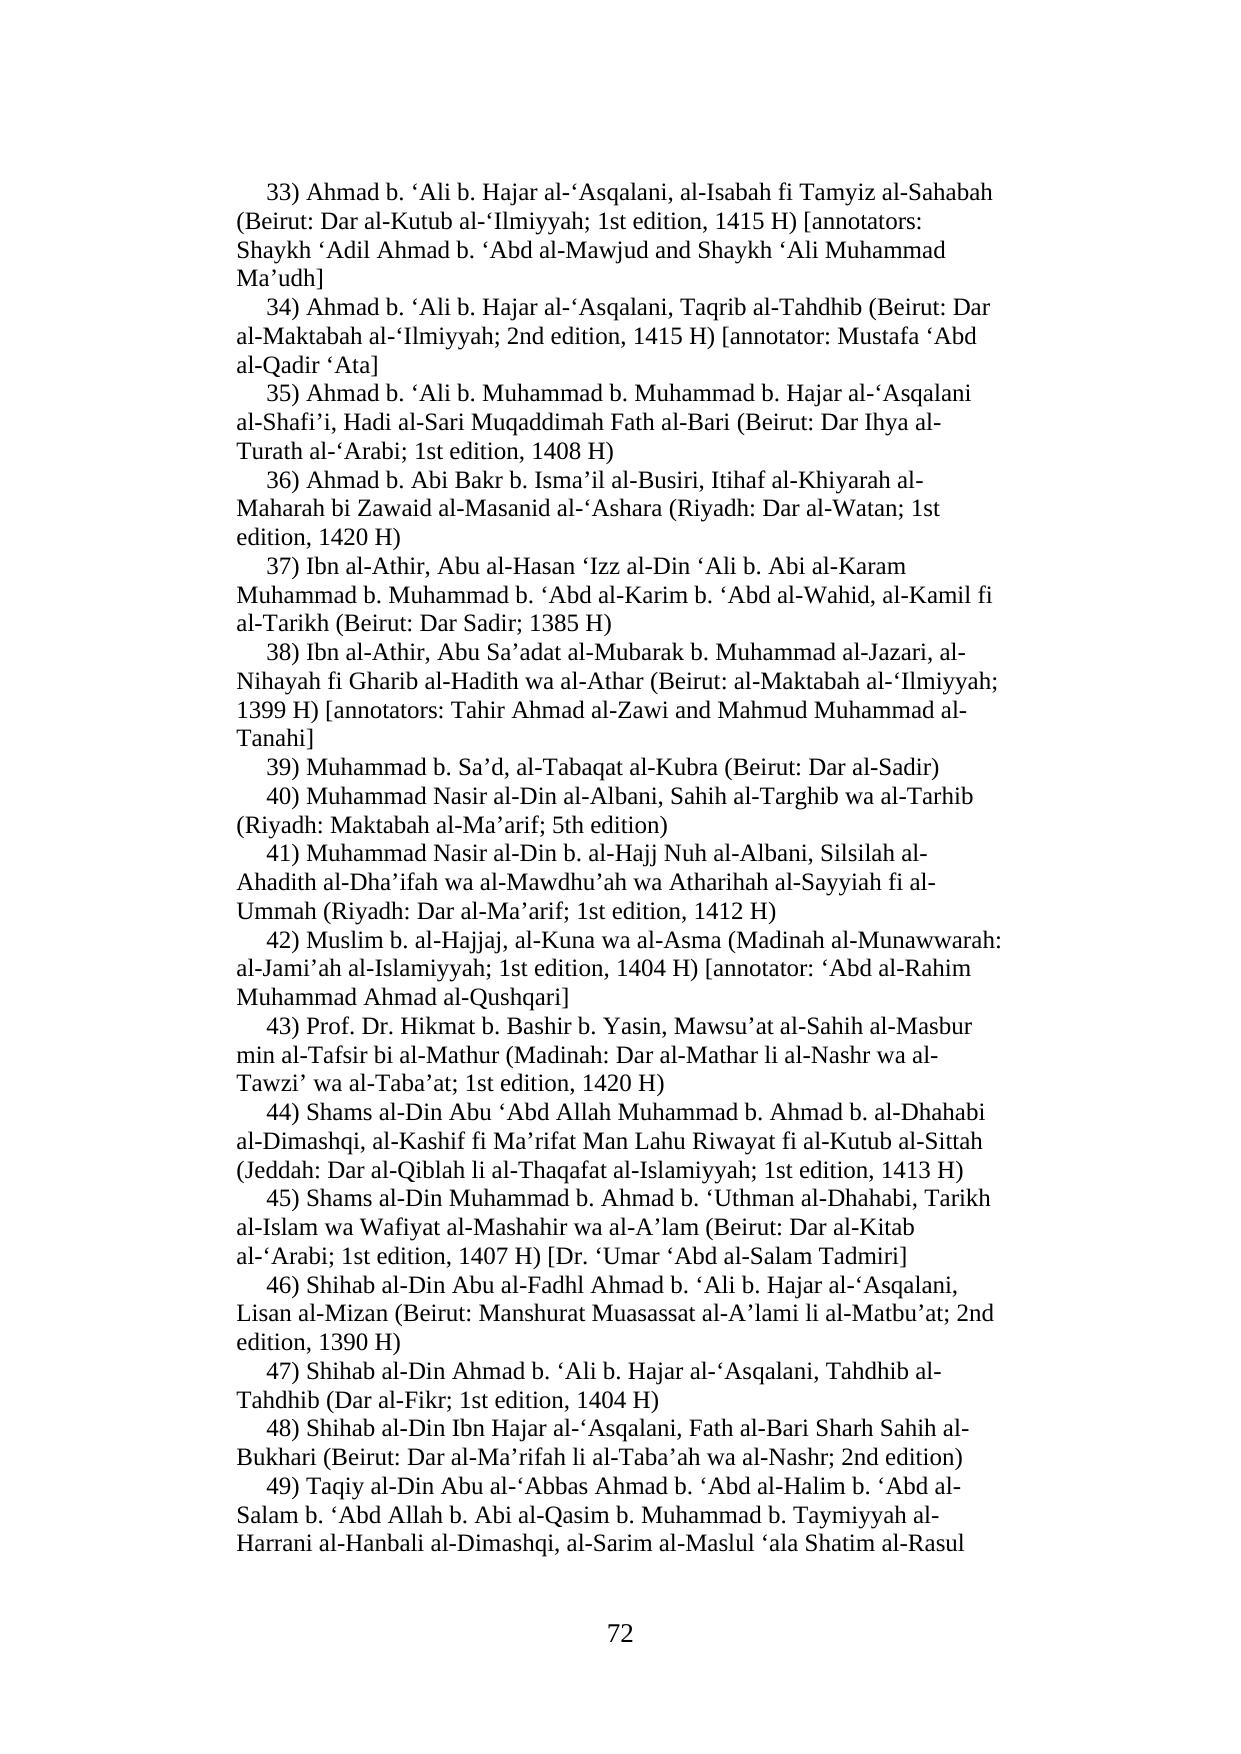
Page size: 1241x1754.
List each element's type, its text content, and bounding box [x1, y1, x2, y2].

text 45) Shams al-Din Muhammad b. Ahmad b. ‘Uthman al-Dhahabi, Tarikh al-Islam wa Wafiyat al-Mashahir wa al-A’lam (Beirut: Dar al-Kitab al-‘Arabi; 1st edition, 1407 H) [Dr. ‘Umar ‘Abd al-Salam Tadmiri] [236, 1183, 1004, 1270]
text 43) Prof. Dr. Hikmat b. Bashir b. Yasin, Mawsu’at al-Sahih al-Masbur min al-Tafsir bi al-Mathur (Madinah: Dar al-Mathar li al-Nashr wa al-Tawzi’ wa al-Taba’at; 1st edition, 1420 H) [236, 1011, 1004, 1097]
text 48) Shihab al-Din Ibn Hajar al-‘Asqalani, Fath al-Bari Sharh Sahih al-Bukhari (Beirut: Dar al-Ma’rifah li al-Taba’ah wa al-Nashr; 2nd edition) [236, 1413, 1004, 1471]
text 44) Shams al-Din Abu ‘Abd Allah Muhammad b. Ahmad b. al-Dhahabi al-Dimashqi, al-Kashif fi Ma’rifat Man Lahu Riwayat fi al-Kutub al-Sittah (Jeddah: Dar al-Qiblah li al-Thaqafat al-Islamiyyah; 1st edition, 1413 H) [236, 1097, 1004, 1183]
text 37) Ibn al-Athir, Abu al-Hasan ‘Izz al-Din ‘Ali b. Abi al-Karam Muhammad b. Muhammad b. ‘Abd al-Karim b. ‘Abd al-Wahid, al-Kamil fi al-Tarikh (Beirut: Dar Sadir; 1385 H) [236, 551, 1004, 637]
text 46) Shihab al-Din Abu al-Fadhl Ahmad b. ‘Ali b. Hajar al-‘Asqalani, Lisan al-Mizan (Beirut: Manshurat Muasassat al-A’lami li al-Matbu’at; 2nd edition, 1390 H) [236, 1270, 1004, 1356]
text 47) Shihab al-Din Ahmad b. ‘Ali b. Hajar al-‘Asqalani, Tahdhib al-Tahdhib (Dar al-Fikr; 1st edition, 1404 H) [236, 1356, 1004, 1413]
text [236, 1471, 1004, 1557]
text 38) Ibn al-Athir, Abu Sa’adat al-Mubarak b. Muhammad al-Jazari, al-Nihayah fi Gharib al-Hadith wa al-Athar (Beirut: al-Maktabah al-‘Ilmiyyah; 1399 H) [annotators: Tahir Ahmad al-Zawi and Mahmud Muhammad al-Tanahi] [236, 637, 1004, 752]
text 34) Ahmad b. ‘Ali b. Hajar al-‘Asqalani, Taqrib al-Tahdhib (Beirut: Dar al-Maktabah al-‘Ilmiyyah; 2nd edition, 1415 H) [annotator: Mustafa ‘Abd al-Qadir ‘Ata] [236, 292, 1004, 378]
text 39) Muhammad b. Sa’d, al-Tabaqat al-Kubra (Beirut: Dar al-Sadir) [236, 752, 1004, 781]
text 35) Ahmad b. ‘Ali b. Muhammad b. Muhammad b. Hajar al-‘Asqalani al-Shafi’i, Hadi al-Sari Muqaddimah Fath al-Bari (Beirut: Dar Ihya al-Turath al-‘Arabi; 1st edition, 1408 H) [236, 378, 1004, 465]
text 33) Ahmad b. ‘Ali b. Hajar al-‘Asqalani, al-Isabah fi Tamyiz al-Sahabah (Beirut: Dar al-Kutub al-‘Ilmiyyah; 1st edition, 1415 H) [annotators: Shaykh ‘Adil Ahmad b. ‘Abd al-Mawjud and Shaykh ‘Ali Muhammad Ma’udh] [236, 177, 1004, 292]
text 40) Muhammad Nasir al-Din al-Albani, Sahih al-Targhib wa al-Tarhib (Riyadh: Maktabah al-Ma’arif; 5th edition) [236, 781, 1004, 838]
text 42) Muslim b. al-Hajjaj, al-Kuna wa al-Asma (Madinah al-Munawwarah: al-Jami’ah al-Islamiyyah; 1st edition, 1404 H) [annotator: ‘Abd al-Rahim Muhammad Ahmad al-Qushqari] [236, 925, 1004, 1011]
text 41) Muhammad Nasir al-Din b. al-Hajj Nuh al-Albani, Silsilah al-Ahadith al-Dha’ifah wa al-Mawdhu’ah wa Atharihah al-Sayyiah fi al-Ummah (Riyadh: Dar al-Ma’arif; 1st edition, 1412 H) [236, 838, 1004, 925]
text 36) Ahmad b. Abi Bakr b. Isma’il al-Busiri, Itihaf al-Khiyarah al-Maharah bi Zawaid al-Masanid al-‘Ashara (Riyadh: Dar al-Watan; 1st edition, 1420 H) [236, 465, 1004, 551]
